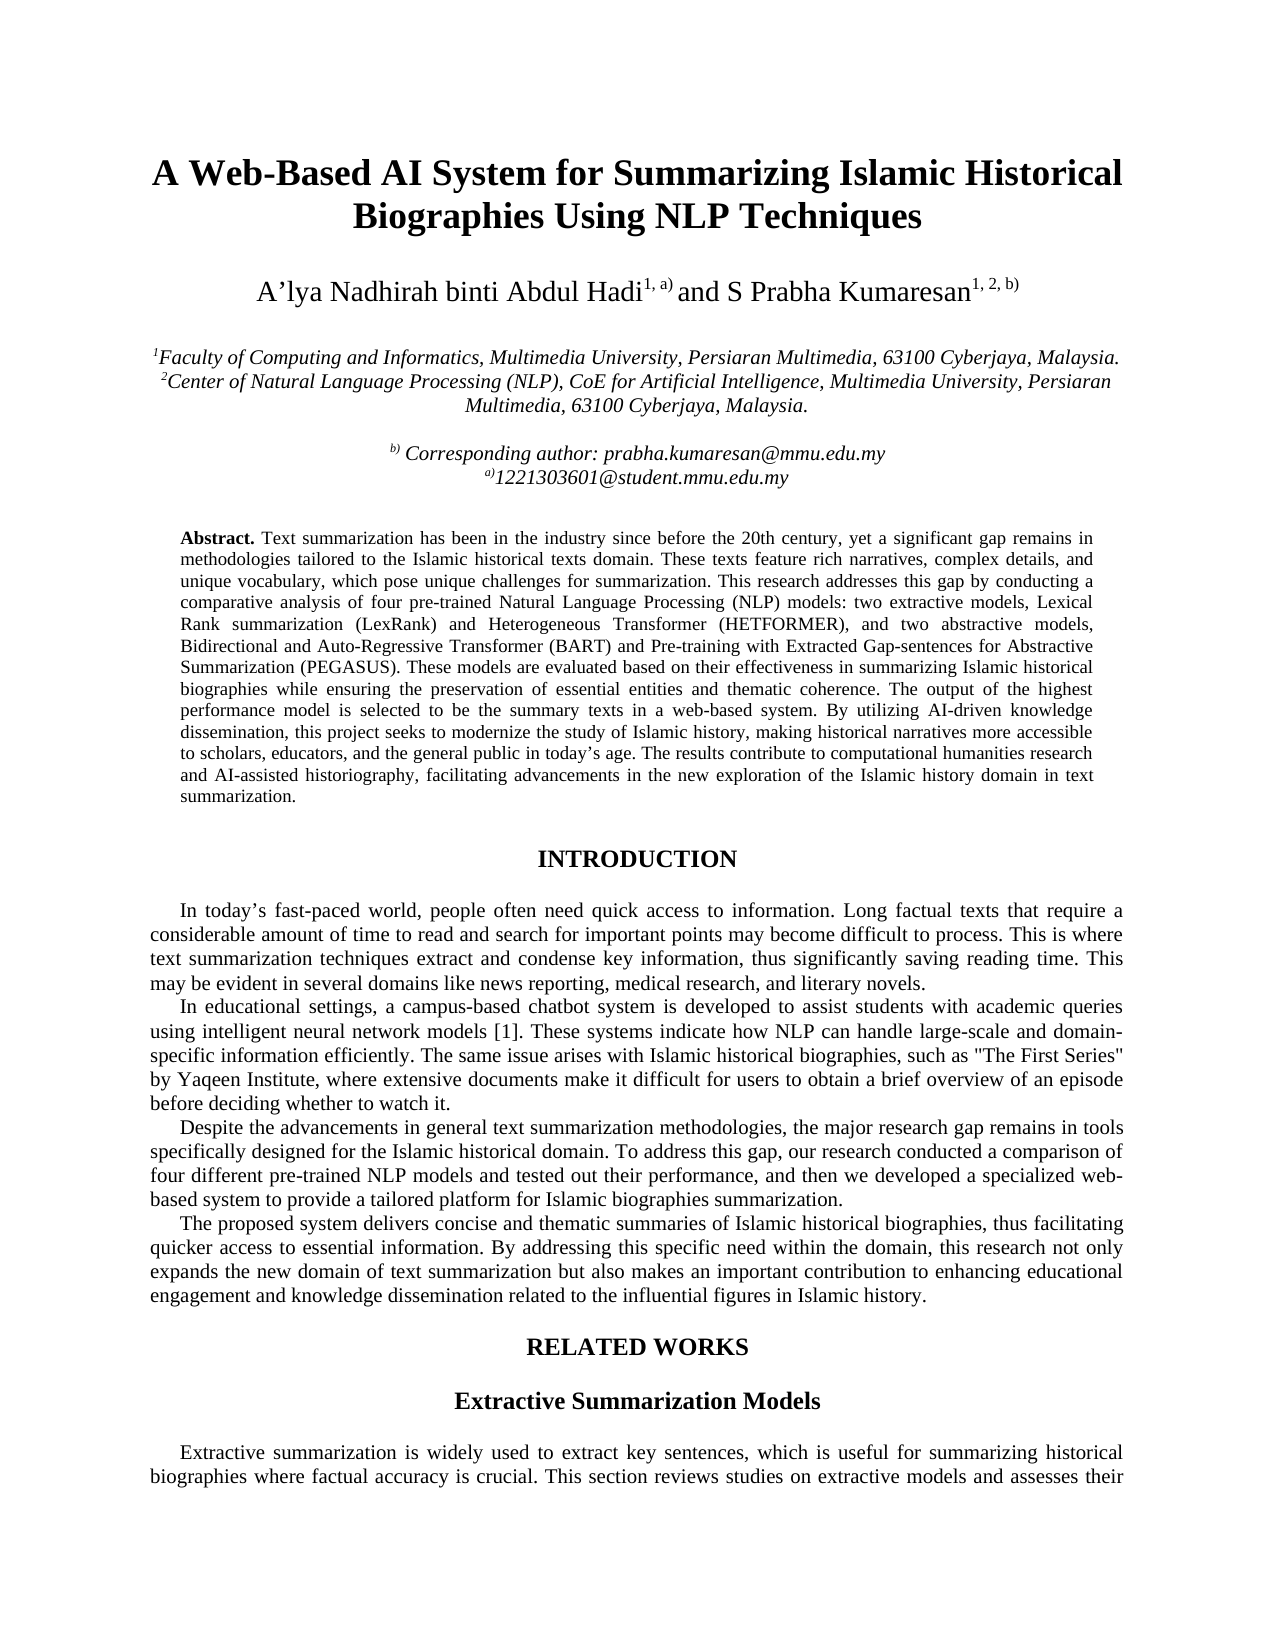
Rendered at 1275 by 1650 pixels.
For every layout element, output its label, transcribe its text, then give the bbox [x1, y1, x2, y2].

subtitle RELATED WORKS [150, 1332, 1125, 1361]
text The proposed system delivers concise and thematic summaries of Islamic historical biographies, thus facilitating quicker access to essential information. By addressing this specific need within the domain, this research not only expands the new domain of text summarization but also makes an important contribution to enhancing educational engagement and knowledge dissemination related to the influential figures in Islamic history. [150, 1211, 1125, 1307]
subtitle INTRODUCTION [150, 844, 1125, 873]
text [150, 1440, 1125, 1488]
text b) Corresponding author: prabha.kumaresan@mmu.edu.my [150, 417, 1125, 465]
text In today’s fast-paced world, people often need quick access to information. Long factual texts that require a considerable amount of time to read and search for important points may become difficult to process. This is where text summarization techniques extract and condense key information, thus significantly saving reading time. This may be evident in several domains like news reporting, medical research, and literary novels. [150, 898, 1125, 994]
text In educational settings, a campus-based chatbot system is developed to assist students with academic queries using intelligent neural network models [1]. These systems indicate how NLP can handle large-scale and domain-specific information efficiently. The same issue arises with Islamic historical biographies, such as "The First Series" by Yaqeen Institute, where extensive documents make it difficult for users to obtain a brief overview of an episode before deciding whether to watch it. [150, 994, 1125, 1115]
text a)1221303601@student.mmu.edu.my [150, 465, 1125, 489]
title A Web-Based AI System for Summarizing Islamic Historical Biographies Using NLP Techniques [150, 150, 1125, 236]
text Despite the advancements in general text summarization methodologies, the major research gap remains in tools specifically designed for the Islamic historical domain. To address this gap, our research conducted a comparison of four different pre-trained NLP models and tested out their performance, and then we developed a specialized web-based system to provide a tailored platform for Islamic biographies summarization. [150, 1115, 1125, 1211]
text 2Center of Natural Language Processing (NLP), CoE for Artificial Intelligence, Multimedia University, Persiaran Multimedia, 63100 Cyberjaya, Malaysia. [150, 369, 1125, 417]
text A’lya Nadhirah binti Abdul Hadi1, a) and S Prabha Kumaresan1, 2, b) [150, 274, 1125, 307]
subtitle Extractive Summarization Models [150, 1386, 1125, 1415]
text Abstract. Text summarization has been in the industry since before the 20th century, yet a significant gap remains in methodologies tailored to the Islamic historical texts domain. These texts feature rich narratives, complex details, and unique vocabulary, which pose unique challenges for summarization. This research addresses this gap by conducting a comparative analysis of four pre-trained Natural Language Processing (NLP) models: two extractive models, Lexical Rank summarization (LexRank) and Heterogeneous Transformer (HETFORMER), and two abstractive models, Bidirectional and Auto-Regressive Transformer (BART) and Pre-training with Extracted Gap-sentences for Abstractive Summarization (PEGASUS). These models are evaluated based on their effectiveness in summarizing Islamic historical biographies while ensuring the preservation of essential entities and thematic coherence. The output of the highest performance model is selected to be the summary texts in a web-based system. By utilizing AI-driven knowledge dissemination, this project seeks to modernize the study of Islamic history, making historical narratives more accessible to scholars, educators, and the general public in today’s age. The results contribute to computational humanities research and AI-assisted historiography, facilitating advancements in the new exploration of the Islamic history domain in text summarization. [180, 527, 1095, 807]
text 1Faculty of Computing and Informatics, Multimedia University, Persiaran Multimedia, 63100 Cyberjaya, Malaysia. [150, 345, 1125, 369]
